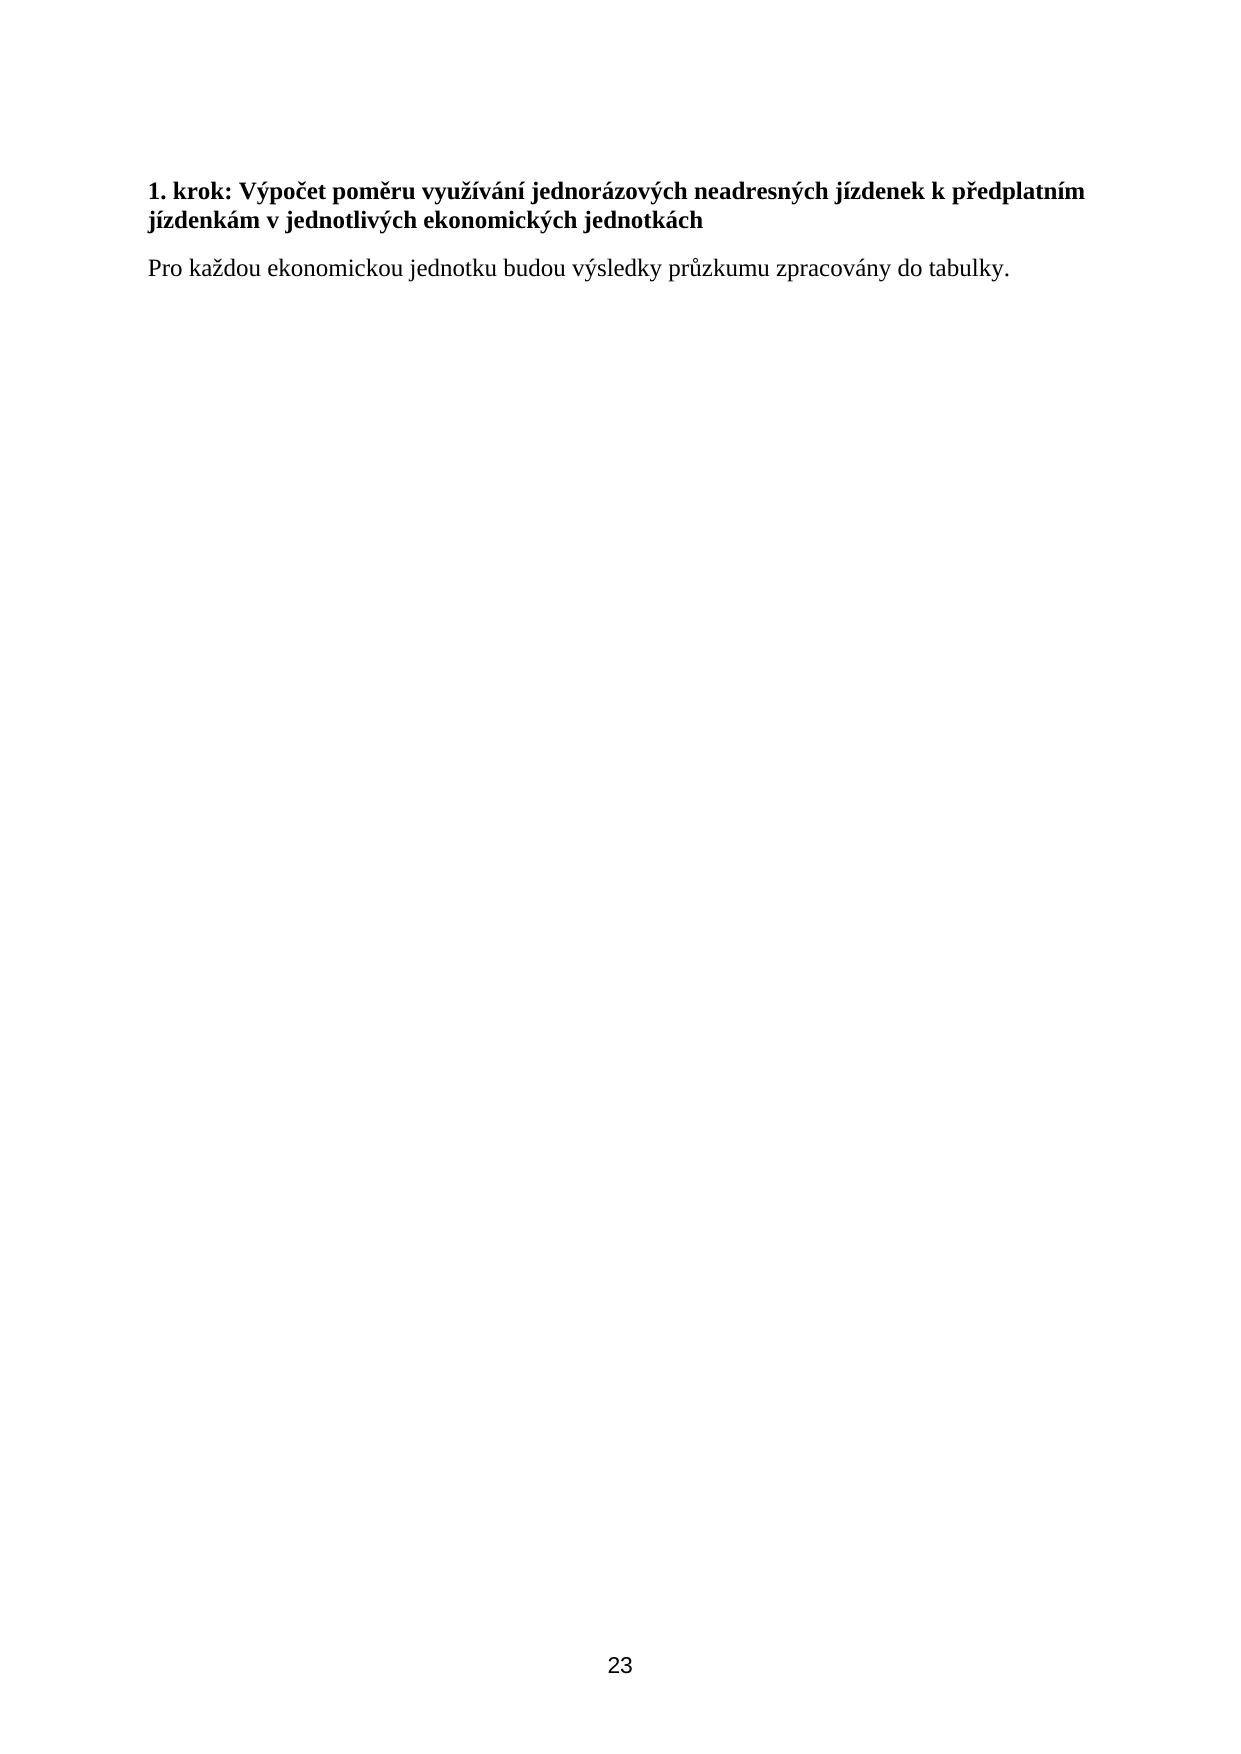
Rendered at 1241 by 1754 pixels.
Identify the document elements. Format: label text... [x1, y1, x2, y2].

text Pro každou ekonomickou jednotku budou výsledky průzkumu zpracovány do tabulky. [148, 253, 1092, 282]
text 1. krok: Výpočet poměru využívání jednorázových neadresných jízdenek k předplatním jízdenkám v jednotlivých ekonomických jednotkách [148, 176, 1092, 234]
